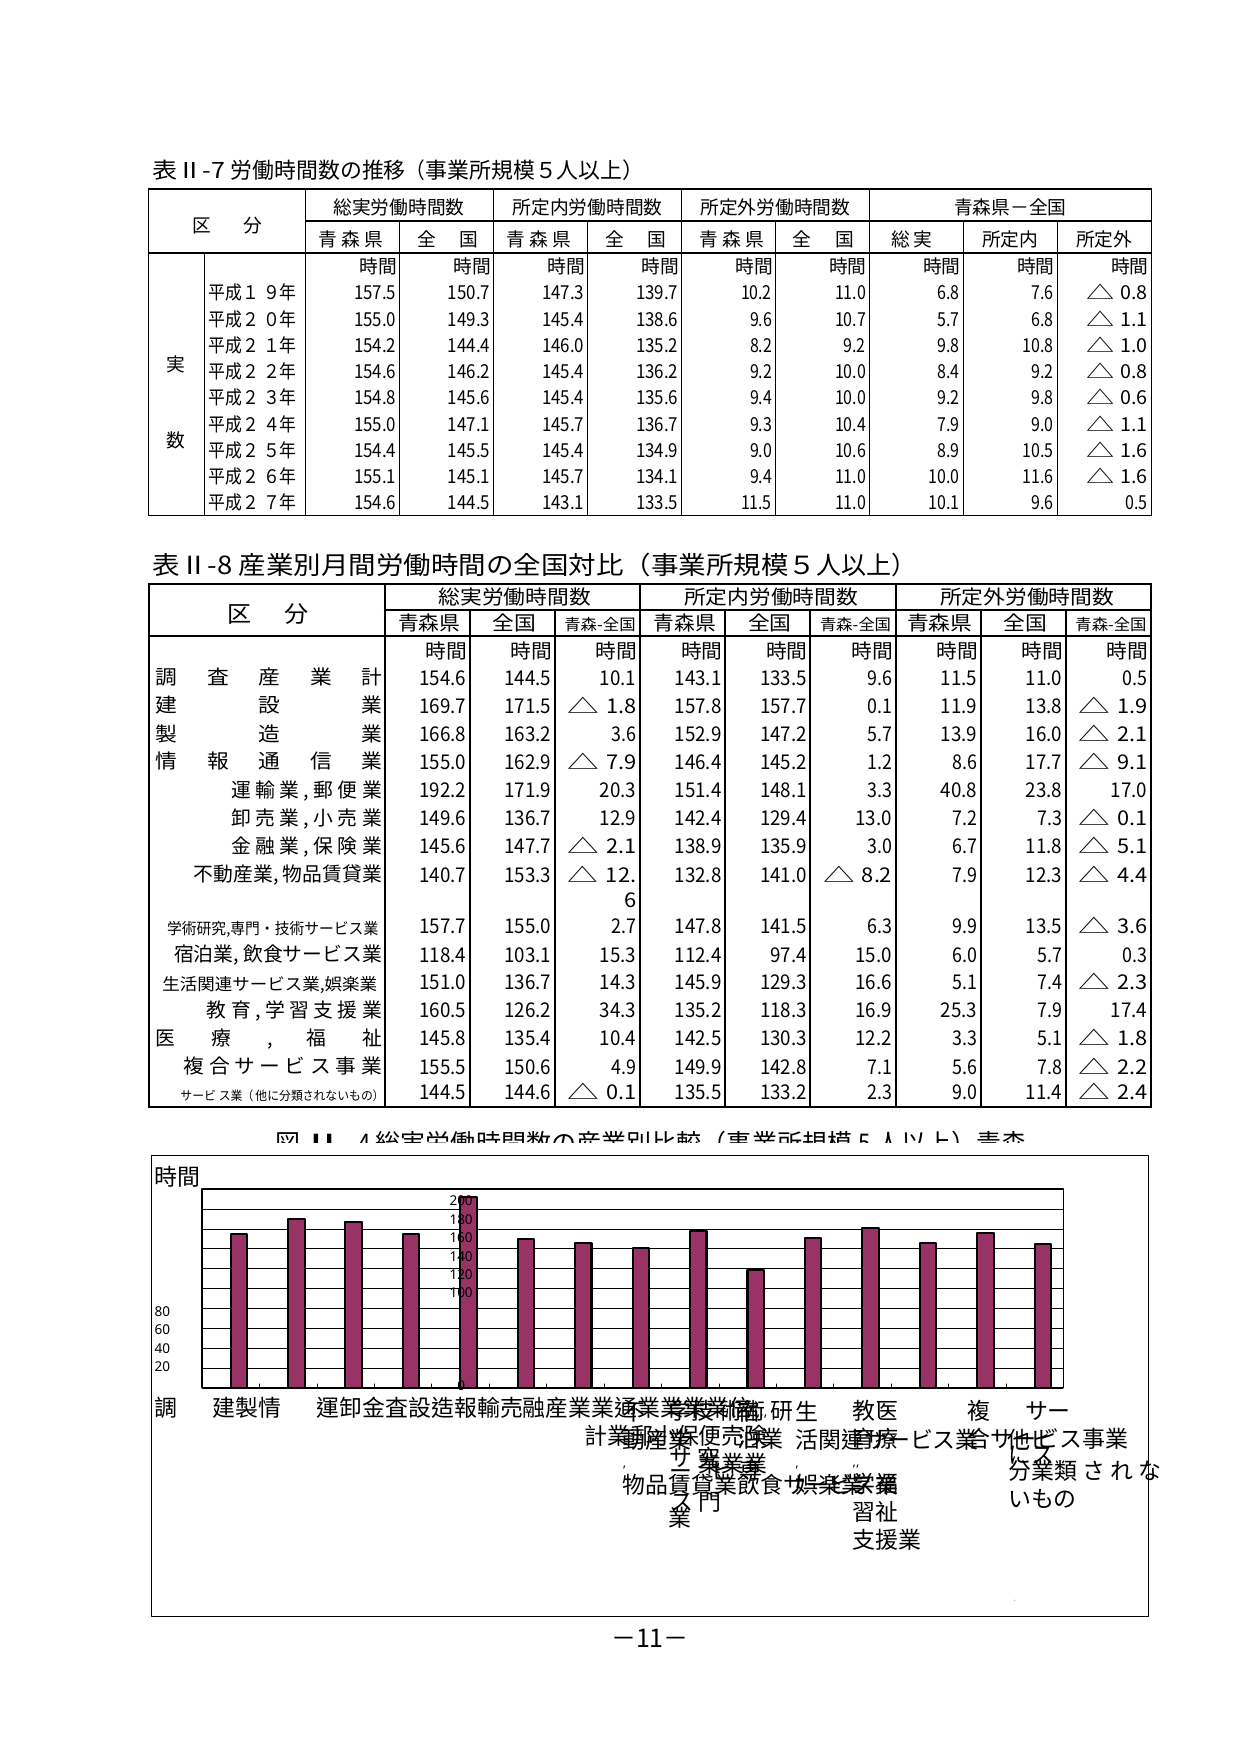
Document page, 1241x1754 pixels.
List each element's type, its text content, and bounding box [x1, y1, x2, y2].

table_cell 8.6 [897, 748, 980, 776]
table_cell 11.0 [776, 279, 869, 305]
table_cell 144.5 [400, 489, 493, 515]
table_cell 146.4 [641, 748, 724, 776]
table_cell 医 療 , 福 祉 [150, 1025, 384, 1053]
table_cell 全 国 [400, 222, 493, 252]
table_cell 150.6 [471, 1053, 554, 1081]
table_cell 時間 [641, 637, 724, 664]
table_cell 12.9 [556, 805, 639, 832]
table_cell △ 5.1 [1067, 833, 1150, 861]
table_cell 時間 [982, 637, 1065, 664]
table_cell 時間 [870, 254, 963, 279]
table_cell △ 12.6 [556, 861, 639, 913]
table_cell 144.6 [471, 1081, 554, 1106]
table_cell 151.4 [641, 776, 724, 804]
table_cell 宿泊業, 飲食サービス業 [150, 940, 384, 969]
table_cell 青 森 県 [494, 222, 587, 252]
table_cell 時間 [776, 254, 869, 279]
table_cell 製 造 業 [150, 720, 384, 748]
table_cell 136.7 [471, 805, 554, 832]
table_cell 135.4 [471, 1025, 554, 1053]
table_cell 154.2 [306, 331, 399, 358]
table_cell 実数 [149, 254, 204, 515]
table_cell 133.5 [726, 664, 809, 692]
table_cell 138.6 [588, 305, 681, 331]
table_cell 145.4 [494, 384, 587, 410]
table_cell 17.0 [1067, 776, 1150, 804]
table_cell 11.0 [776, 489, 869, 515]
table_cell △ 9.1 [1067, 748, 1150, 776]
table_cell 133.5 [588, 489, 681, 515]
table_cell △ 1.6 [1058, 463, 1151, 489]
table_cell 118.3 [726, 997, 809, 1024]
table_cell 複 合 サ ー ビ ス 事 業 [150, 1053, 384, 1081]
table_header 区 分 [149, 190, 305, 252]
table_cell 10.0 [870, 463, 963, 489]
table_cell 3.6 [556, 720, 639, 748]
table_cell 時間 [494, 254, 587, 279]
table_cell 4.9 [556, 1053, 639, 1081]
table_cell 154.8 [306, 384, 399, 410]
table_cell 調 査 産 業 計 [150, 664, 384, 692]
table_cell △ 4.4 [1067, 861, 1150, 913]
table_cell 155.5 [386, 1053, 469, 1081]
table_cell 9.6 [811, 664, 895, 692]
table_cell 157.7 [386, 913, 469, 940]
table_cell △ 3.6 [1067, 913, 1150, 940]
table_cell 全 国 [776, 222, 869, 252]
table_cell 145.2 [726, 748, 809, 776]
table_cell 152.9 [641, 720, 724, 748]
table_cell 7.9 [897, 861, 980, 913]
table_cell 163.2 [471, 720, 554, 748]
table_cell 7.9 [982, 997, 1065, 1024]
table_cell 147.8 [641, 913, 724, 940]
table_cell △ 1.8 [1067, 1025, 1150, 1053]
table_cell 14.3 [556, 969, 639, 997]
table_cell 運 輸 業 , 郵 便 業 [150, 776, 384, 804]
table_cell △ 1.9 [1067, 692, 1150, 720]
table_cell 13.0 [811, 805, 895, 832]
table_header 青森県－全国 [870, 190, 1151, 220]
table_cell 時間 [811, 637, 895, 664]
table_cell 青 森 県 [682, 222, 775, 252]
table_cell 10.1 [870, 489, 963, 515]
table_cell 時間 [682, 254, 775, 279]
table_cell 141.5 [726, 913, 809, 940]
table_cell 155.1 [306, 463, 399, 489]
table_cell 9.6 [682, 305, 775, 331]
table_cell 112.4 [641, 940, 724, 969]
table_cell 平成２ ５年 [205, 436, 305, 463]
table_cell 8.9 [870, 436, 963, 463]
table_cell 10.4 [776, 410, 869, 436]
table_cell 8.4 [870, 358, 963, 384]
table_cell 10.1 [556, 664, 639, 692]
table_cell 146.2 [400, 358, 493, 384]
table_cell 23.8 [982, 776, 1065, 804]
table_cell △ 7.9 [556, 748, 639, 776]
table_cell 13.9 [897, 720, 980, 748]
table_cell 130.3 [726, 1025, 809, 1053]
table_cell 11.8 [982, 833, 1065, 861]
table_cell 青森-全国 [556, 611, 639, 635]
table_cell 9.0 [897, 1081, 980, 1106]
table_cell 155.0 [306, 410, 399, 436]
table_cell 平成２ ０年 [205, 305, 305, 331]
table_cell 全国 [726, 611, 809, 635]
table_cell 時間 [897, 637, 980, 664]
table_cell 145.7 [494, 463, 587, 489]
table_cell 138.9 [641, 833, 724, 861]
table_cell 11.0 [982, 664, 1065, 692]
table_cell 平成２ ６年 [205, 463, 305, 489]
table_cell 5.7 [982, 940, 1065, 969]
table_cell 129.4 [726, 805, 809, 832]
table_cell 40.8 [897, 776, 980, 804]
table_cell 9.2 [964, 358, 1057, 384]
table_cell 11.9 [897, 692, 980, 720]
table_cell 12.2 [811, 1025, 895, 1053]
table_cell 2.3 [811, 1081, 895, 1106]
table_cell 136.7 [588, 410, 681, 436]
table_cell 時間 [964, 254, 1057, 279]
table_cell △ 2.1 [1067, 720, 1150, 748]
table_cell 7.9 [870, 410, 963, 436]
table_cell 8.2 [682, 331, 775, 358]
table_cell 155.0 [306, 305, 399, 331]
table_cell 142.5 [641, 1025, 724, 1053]
table_cell 青森県 [897, 611, 980, 635]
table_cell △ 8.2 [811, 861, 895, 913]
table_cell 時間 [726, 637, 809, 664]
table_cell 146.0 [494, 331, 587, 358]
table_cell 10.0 [776, 384, 869, 410]
table_cell 建 設 業 [150, 692, 384, 720]
table_cell 平成２ ７年 [205, 489, 305, 515]
table_cell 145.5 [400, 436, 493, 463]
table_cell 不動産業, 物品賃貸業 [150, 861, 384, 913]
table_cell 171.5 [471, 692, 554, 720]
table_cell 143.1 [494, 489, 587, 515]
table_cell 5.1 [897, 969, 980, 997]
table_cell 34.3 [556, 997, 639, 1024]
table_cell △ 1.0 [1058, 331, 1151, 358]
table_cell 149.3 [400, 305, 493, 331]
table_cell 135.5 [641, 1081, 724, 1106]
table_cell 132.8 [641, 861, 724, 913]
table_cell 7.4 [982, 969, 1065, 997]
table_cell 160.5 [386, 997, 469, 1024]
table_cell 13.5 [982, 913, 1065, 940]
table_cell 166.8 [386, 720, 469, 748]
table_cell 9.4 [682, 384, 775, 410]
table_cell 時間 [400, 254, 493, 279]
table_cell 139.7 [588, 279, 681, 305]
table_cell 145.6 [400, 384, 493, 410]
table_cell 143.1 [641, 664, 724, 692]
table_cell 157.8 [641, 692, 724, 720]
table_cell 0.5 [1058, 489, 1151, 515]
table_cell 144.4 [400, 331, 493, 358]
table_cell 所定内 [964, 222, 1057, 252]
table_cell △ 2.1 [556, 833, 639, 861]
table_cell 7.2 [897, 805, 980, 832]
table_cell 5.7 [811, 720, 895, 748]
table_header 区 分 [150, 585, 384, 635]
table_cell 145.4 [494, 305, 587, 331]
table_cell 9.3 [682, 410, 775, 436]
table_cell △ 0.8 [1058, 279, 1151, 305]
table_cell 所定外 [1058, 222, 1151, 252]
table_cell 145.7 [494, 410, 587, 436]
table_cell △ 1.8 [556, 692, 639, 720]
table_cell 11.5 [682, 489, 775, 515]
table_cell 7.1 [811, 1053, 895, 1081]
table_header 総実労働時間数 [306, 190, 493, 220]
table_cell サービ ス業（ 他に分類されないもの） [150, 1081, 384, 1106]
table_cell 147.1 [400, 410, 493, 436]
table_cell 118.4 [386, 940, 469, 969]
table_cell 0.1 [811, 692, 895, 720]
table_cell 時間 [1067, 637, 1150, 664]
table_cell 150.7 [400, 279, 493, 305]
table_cell △ 0.1 [556, 1081, 639, 1106]
table_cell 9.0 [964, 410, 1057, 436]
table_cell 生活関連サービス業,娯楽業 [150, 969, 384, 997]
table_cell 9.2 [776, 331, 869, 358]
table_cell 9.9 [897, 913, 980, 940]
table_cell 16.9 [811, 997, 895, 1024]
table_cell 3.0 [811, 833, 895, 861]
table_header 所定外労働時間数 [682, 190, 869, 220]
table_cell 6.0 [897, 940, 980, 969]
table_cell 9.6 [964, 489, 1057, 515]
table_cell 11.4 [982, 1081, 1065, 1106]
table_cell 9.2 [870, 384, 963, 410]
table_cell 平成２ １年 [205, 331, 305, 358]
table_header 所定外労働時間数 [897, 585, 1150, 609]
table_cell 6.7 [897, 833, 980, 861]
table_header 所定内労働時間数 [641, 585, 895, 609]
table_cell 全国 [982, 611, 1065, 635]
table_cell 時間 [556, 637, 639, 664]
table_cell 133.2 [726, 1081, 809, 1106]
table_cell 7.6 [964, 279, 1057, 305]
table_cell 5.7 [870, 305, 963, 331]
table_cell 145.4 [494, 436, 587, 463]
table_cell 平成１ ９年 [205, 279, 305, 305]
table_cell 10.5 [964, 436, 1057, 463]
table_header 総実労働時間数 [386, 585, 639, 609]
table_cell △ 1.6 [1058, 436, 1151, 463]
table_cell 青森-全国 [1067, 611, 1150, 635]
table_cell 145.6 [386, 833, 469, 861]
table_cell 13.8 [982, 692, 1065, 720]
table_cell 時間 [386, 637, 469, 664]
table_cell 126.2 [471, 997, 554, 1024]
table_cell 平成２ ４年 [205, 410, 305, 436]
table_cell 9.8 [870, 331, 963, 358]
table_cell 9.0 [682, 436, 775, 463]
table_cell 16.0 [982, 720, 1065, 748]
table_cell 0.3 [1067, 940, 1150, 969]
table_cell △ 1.1 [1058, 305, 1151, 331]
table_cell 151.0 [386, 969, 469, 997]
table_cell 157.7 [726, 692, 809, 720]
table_cell 135.2 [588, 331, 681, 358]
table_cell 141.0 [726, 861, 809, 913]
table_cell 11.6 [964, 463, 1057, 489]
table_cell 154.4 [306, 436, 399, 463]
table_cell 136.2 [588, 358, 681, 384]
table_cell 平成２ ３年 [205, 384, 305, 410]
table_cell 134.1 [588, 463, 681, 489]
table_cell 6.8 [964, 305, 1057, 331]
table_cell 3.3 [897, 1025, 980, 1053]
table_cell 6.3 [811, 913, 895, 940]
table_cell △ 2.3 [1067, 969, 1150, 997]
table_cell 11.0 [776, 463, 869, 489]
table_cell 10.0 [776, 358, 869, 384]
table_cell 時間 [588, 254, 681, 279]
table_cell 154.6 [306, 489, 399, 515]
table_cell 情 報 通 信 業 [150, 748, 384, 776]
table_cell 147.7 [471, 833, 554, 861]
table_cell 7.8 [982, 1053, 1065, 1081]
table_cell 10.7 [776, 305, 869, 331]
table_cell 6.8 [870, 279, 963, 305]
table_cell 7.3 [982, 805, 1065, 832]
table_cell 金 融 業 , 保 険 業 [150, 833, 384, 861]
table_cell 155.0 [471, 913, 554, 940]
table_cell 171.9 [471, 776, 554, 804]
table_cell 20.3 [556, 776, 639, 804]
table_cell 9.8 [964, 384, 1057, 410]
table_cell 15.0 [811, 940, 895, 969]
table_cell 154.6 [386, 664, 469, 692]
table_cell 145.1 [400, 463, 493, 489]
table_cell 学術研究,専門・技術サービス業 [150, 913, 384, 940]
text 表Ⅱ-8 産業別月間労働時間の全国対比（事業所規模５人以上） [153, 546, 1240, 582]
table_cell 3.3 [811, 776, 895, 804]
table_cell 155.0 [386, 748, 469, 776]
table_cell 142.4 [641, 805, 724, 832]
table_cell 169.7 [386, 692, 469, 720]
table_cell [150, 637, 384, 664]
table_cell △ 2.4 [1067, 1081, 1150, 1106]
table_cell 157.5 [306, 279, 399, 305]
table_cell 135.9 [726, 833, 809, 861]
table_cell 10.6 [776, 436, 869, 463]
table_cell 147.2 [726, 720, 809, 748]
table_cell 0.5 [1067, 664, 1150, 692]
table_cell 97.4 [726, 940, 809, 969]
table_cell 5.1 [982, 1025, 1065, 1053]
table_cell 平成２ ２年 [205, 358, 305, 384]
table_cell 147.3 [494, 279, 587, 305]
table_cell 134.9 [588, 436, 681, 463]
table_cell 全 国 [588, 222, 681, 252]
table_cell 卸 売 業 , 小 売 業 [150, 805, 384, 832]
table_cell 135.2 [641, 997, 724, 1024]
table_cell 140.7 [386, 861, 469, 913]
table_cell 青森-全国 [811, 611, 895, 635]
table_cell 時間 [1058, 254, 1151, 279]
table_cell 144.5 [386, 1081, 469, 1106]
table_cell 全国 [471, 611, 554, 635]
table_cell 教 育 , 学 習 支 援 業 [150, 997, 384, 1024]
table_cell 青森県 [641, 611, 724, 635]
table_cell 青 森 県 [306, 222, 399, 252]
table_cell 17.4 [1067, 997, 1150, 1024]
table_cell 12.3 [982, 861, 1065, 913]
table_cell 15.3 [556, 940, 639, 969]
table_cell 103.1 [471, 940, 554, 969]
table_cell 149.9 [641, 1053, 724, 1081]
table_cell 11.5 [897, 664, 980, 692]
table_cell 10.2 [682, 279, 775, 305]
table_cell 149.6 [386, 805, 469, 832]
table_cell 10.4 [556, 1025, 639, 1053]
table_cell 154.6 [306, 358, 399, 384]
table_cell 時間 [471, 637, 554, 664]
table_cell 9.4 [682, 463, 775, 489]
table_cell 9.2 [682, 358, 775, 384]
table_header 所定内労働時間数 [494, 190, 681, 220]
table_cell 136.7 [471, 969, 554, 997]
table_cell 135.6 [588, 384, 681, 410]
table_cell 148.1 [726, 776, 809, 804]
table_cell 144.5 [471, 664, 554, 692]
table_cell 162.9 [471, 748, 554, 776]
table_cell 145.8 [386, 1025, 469, 1053]
table_cell 総 実 [870, 222, 963, 252]
table_cell 153.3 [471, 861, 554, 913]
table_cell △ 1.1 [1058, 410, 1151, 436]
table_cell 145.9 [641, 969, 724, 997]
table_cell 16.6 [811, 969, 895, 997]
table_cell 1.2 [811, 748, 895, 776]
table_cell 17.7 [982, 748, 1065, 776]
table_cell △ 2.2 [1067, 1053, 1150, 1081]
table_cell △ 0.8 [1058, 358, 1151, 384]
table_cell 青森県 [386, 611, 469, 635]
list 表Ⅱ-7 労働時間数の推移（事業所規模５人以上） [152, 153, 1240, 185]
table_cell △ 0.1 [1067, 805, 1150, 832]
table_cell 5.6 [897, 1053, 980, 1081]
table_cell 192.2 [386, 776, 469, 804]
table_cell 25.3 [897, 997, 980, 1024]
table_cell 時間 [306, 254, 399, 279]
table_cell 145.4 [494, 358, 587, 384]
table_cell 129.3 [726, 969, 809, 997]
table_cell 142.8 [726, 1053, 809, 1081]
table_cell 10.8 [964, 331, 1057, 358]
table_cell 2.7 [556, 913, 639, 940]
table_cell [205, 254, 305, 279]
table_cell △ 0.6 [1058, 384, 1151, 410]
